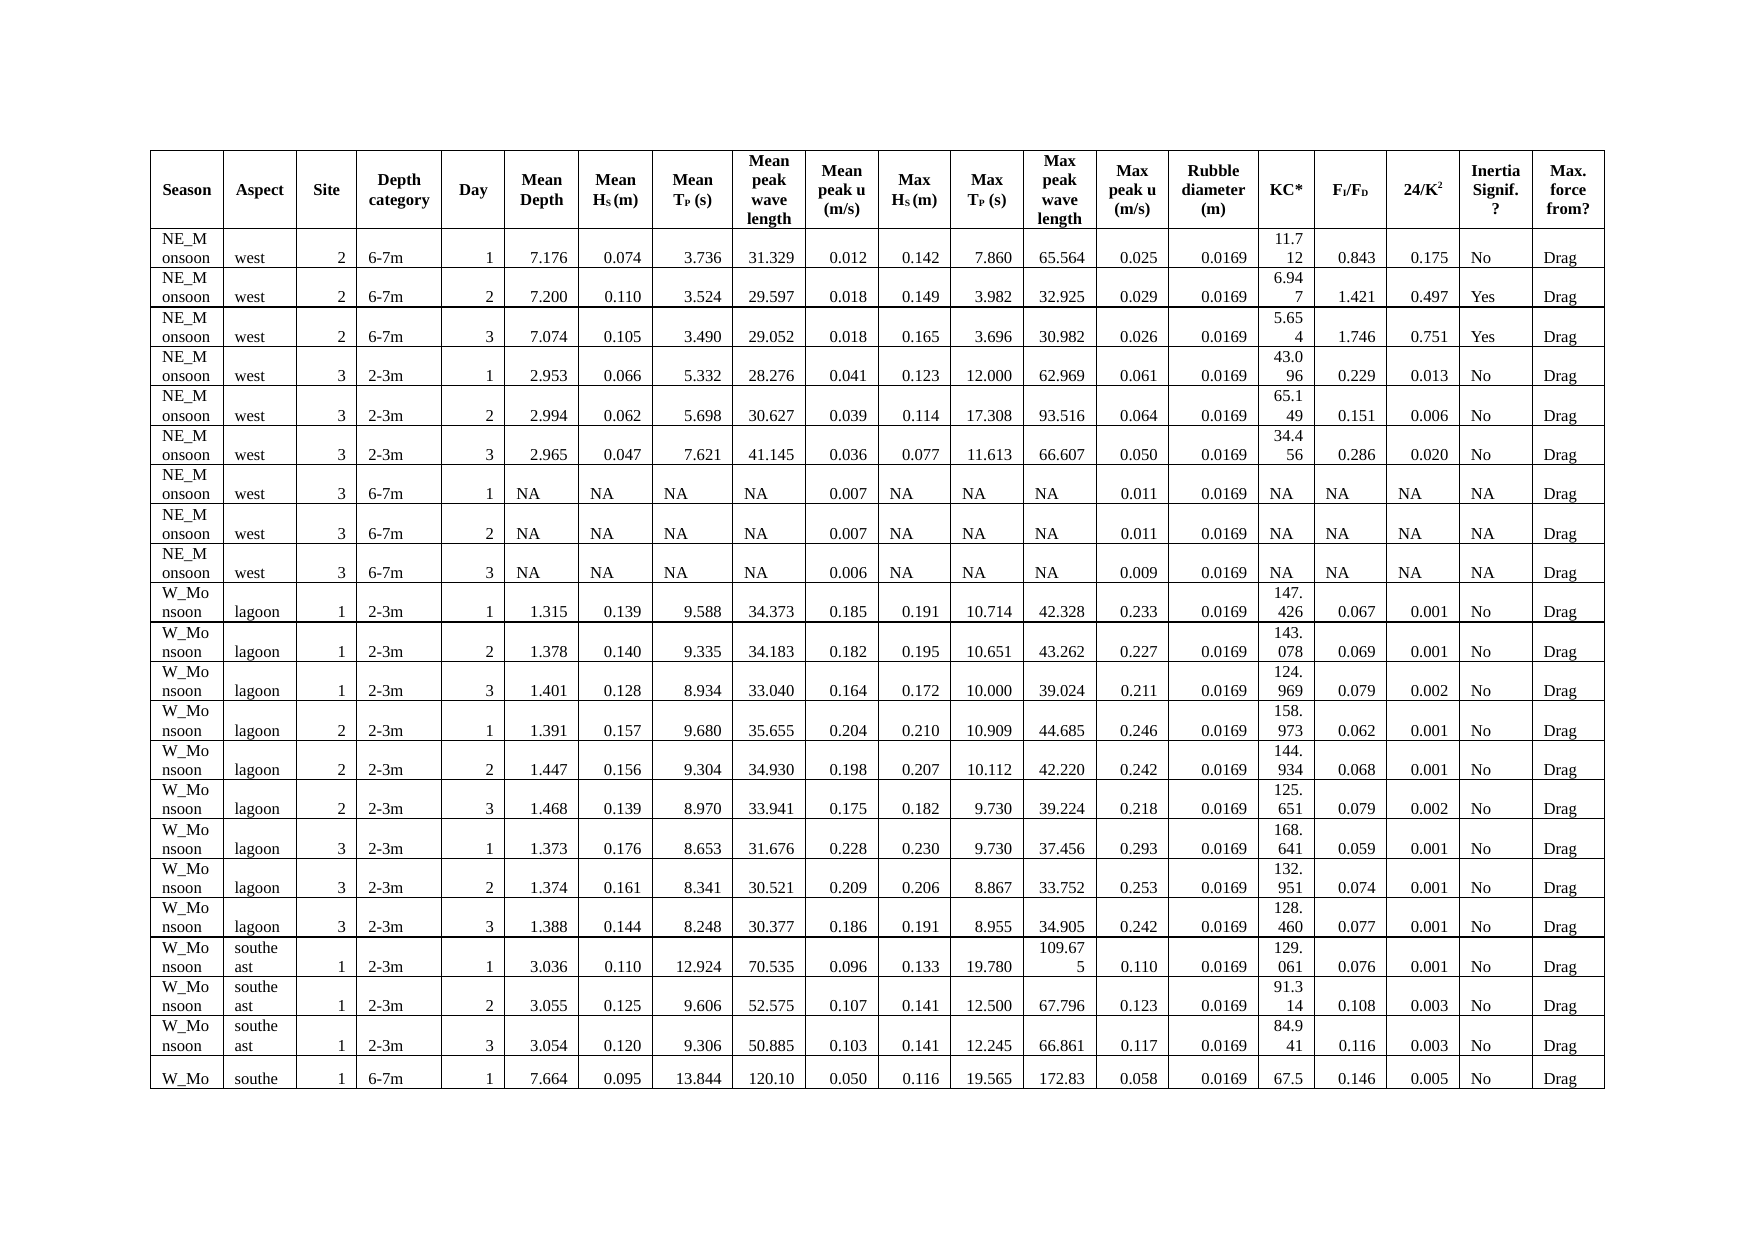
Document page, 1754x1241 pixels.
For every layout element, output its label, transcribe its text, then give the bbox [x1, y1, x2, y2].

table_cell 28.276 [733, 347, 805, 385]
table_cell 1.391 [505, 701, 578, 739]
table_cell 1 [297, 938, 356, 976]
table_cell 0.128 [579, 662, 652, 700]
table_cell 2.965 [505, 426, 578, 464]
table_cell NE_Monsoon [151, 268, 223, 306]
table_cell NA [879, 504, 950, 543]
table_cell 11.613 [951, 426, 1023, 464]
table_cell NA [653, 465, 732, 503]
table_header Aspect [224, 151, 296, 228]
table_cell 3 [442, 780, 504, 818]
table_cell 0.077 [1315, 898, 1386, 936]
table_cell 5.332 [653, 347, 732, 385]
table_cell NA [1259, 504, 1314, 543]
table_header 24/K2 [1387, 151, 1459, 228]
table_cell 0.116 [1315, 1016, 1386, 1054]
table_cell 0.0169 [1169, 583, 1258, 621]
table_cell 1.373 [505, 819, 578, 858]
table_cell 1 [442, 1056, 504, 1088]
table_cell 0.195 [879, 623, 950, 661]
table_cell NE_Monsoon [151, 465, 223, 503]
table_cell 7.200 [505, 268, 578, 306]
table_cell 0.242 [1097, 741, 1168, 779]
table_header Inertia Signif.? [1460, 151, 1532, 228]
table_cell 3 [297, 859, 356, 897]
table_cell 0.0169 [1169, 268, 1258, 306]
table_cell 0.013 [1387, 347, 1459, 385]
table_cell 5.654 [1259, 308, 1314, 346]
table_cell 2-3m [357, 426, 441, 464]
table_cell 0.229 [1315, 347, 1386, 385]
table_cell W_Monsoon [151, 623, 223, 661]
table_cell 0.0169 [1169, 662, 1258, 700]
table_cell 2-3m [357, 898, 441, 936]
table_cell 0.096 [806, 938, 878, 976]
table_cell NA [1387, 544, 1459, 582]
table_cell 93.516 [1024, 386, 1096, 424]
table_cell 0.002 [1387, 780, 1459, 818]
table_header Max. force from? [1533, 151, 1604, 228]
table_cell 0.286 [1315, 426, 1386, 464]
table_cell No [1460, 1016, 1532, 1054]
table_cell NA [579, 465, 652, 503]
table_cell 10.112 [951, 741, 1023, 779]
table_cell 2 [442, 386, 504, 424]
table_cell 5.698 [653, 386, 732, 424]
table_cell 0.020 [1387, 426, 1459, 464]
table_cell 0.039 [806, 386, 878, 424]
table_cell 0.186 [806, 898, 878, 936]
table_cell 0.001 [1387, 741, 1459, 779]
table_cell W_Monsoon [151, 819, 223, 858]
table_cell 0.227 [1097, 623, 1168, 661]
table_cell 0.108 [1315, 977, 1386, 1015]
table_cell 34.373 [733, 583, 805, 621]
table_cell 0.157 [579, 701, 652, 739]
table_cell 0.105 [579, 308, 652, 346]
table_cell 125.651 [1259, 780, 1314, 818]
table_cell 120.104 [733, 1056, 805, 1088]
table_cell W_Monsoon [151, 662, 223, 700]
table_cell 0.107 [806, 977, 878, 1015]
table_cell 0.026 [1097, 308, 1168, 346]
table_cell 1 [297, 662, 356, 700]
table_cell 0.041 [806, 347, 878, 385]
table_cell 6-7m [357, 229, 441, 267]
table_cell No [1460, 583, 1532, 621]
table_cell NE_Monsoon [151, 308, 223, 346]
table_cell 6-7m [357, 1056, 441, 1088]
table_cell No [1460, 662, 1532, 700]
table_cell No [1460, 347, 1532, 385]
table_cell 0.185 [806, 583, 878, 621]
table_cell 0.002 [1387, 662, 1459, 700]
table_cell 1 [297, 1056, 356, 1088]
table_cell 1.447 [505, 741, 578, 779]
table_cell NA [733, 544, 805, 582]
table_cell 2-3m [357, 1016, 441, 1054]
table_cell 0.074 [1315, 859, 1386, 897]
table_cell 2-3m [357, 662, 441, 700]
table_cell 0.079 [1315, 662, 1386, 700]
table_cell NA [1024, 465, 1096, 503]
table_header Mean HS (m) [579, 151, 652, 228]
table_cell lagoon [224, 583, 296, 621]
table_cell 0.182 [806, 623, 878, 661]
table_cell 33.040 [733, 662, 805, 700]
table_cell Drag [1533, 544, 1604, 582]
table_cell 0.011 [1097, 504, 1168, 543]
table_cell Drag [1533, 741, 1604, 779]
table_cell Drag [1533, 229, 1604, 267]
table_cell 7.664 [505, 1056, 578, 1088]
table_cell west [224, 504, 296, 543]
table_cell 1 [442, 465, 504, 503]
table_cell Drag [1533, 465, 1604, 503]
table_cell 7.074 [505, 308, 578, 346]
table_cell No [1460, 780, 1532, 818]
table_cell 10.714 [951, 583, 1023, 621]
table_cell 9.680 [653, 701, 732, 739]
table_cell 2-3m [357, 386, 441, 424]
table_cell 39.224 [1024, 780, 1096, 818]
table_cell 0.064 [1097, 386, 1168, 424]
table_cell Drag [1533, 859, 1604, 897]
table_cell west [224, 347, 296, 385]
table_cell 10.909 [951, 701, 1023, 739]
table_header Max peak u (m/s) [1097, 151, 1168, 228]
table_cell 3 [297, 426, 356, 464]
table_cell 29.597 [733, 268, 805, 306]
table_cell 0.077 [879, 426, 950, 464]
table_cell 2 [297, 741, 356, 779]
table_cell 3 [297, 898, 356, 936]
table_cell 2-3m [357, 819, 441, 858]
table_cell 34.930 [733, 741, 805, 779]
table_cell 19.780 [951, 938, 1023, 976]
table_cell 0.125 [579, 977, 652, 1015]
table_cell 0.198 [806, 741, 878, 779]
table_cell southeast [224, 1016, 296, 1054]
table_cell 3.490 [653, 308, 732, 346]
table_cell 9.588 [653, 583, 732, 621]
table_cell 8.934 [653, 662, 732, 700]
table_cell NA [951, 465, 1023, 503]
table_cell Drag [1533, 623, 1604, 661]
table_cell NA [879, 465, 950, 503]
table_cell No [1460, 386, 1532, 424]
table_cell 2 [297, 229, 356, 267]
table_cell 0.006 [806, 544, 878, 582]
table_cell 0.0169 [1169, 1056, 1258, 1088]
table_header Day [442, 151, 504, 228]
table_header Rubble diameter (m) [1169, 151, 1258, 228]
table_cell 0.497 [1387, 268, 1459, 306]
table_cell 0.007 [806, 504, 878, 543]
table_cell 132.951 [1259, 859, 1314, 897]
table_cell 6-7m [357, 504, 441, 543]
table_cell 2-3m [357, 859, 441, 897]
table_cell 66.607 [1024, 426, 1096, 464]
table_cell NE_Monsoon [151, 504, 223, 543]
table_cell 0.103 [806, 1016, 878, 1054]
table_cell NA [1387, 465, 1459, 503]
table_cell 2-3m [357, 977, 441, 1015]
table_cell 6-7m [357, 544, 441, 582]
table_cell 0.110 [1097, 938, 1168, 976]
table_cell 9.335 [653, 623, 732, 661]
table_cell 0.036 [806, 426, 878, 464]
table_header Mean TP (s) [653, 151, 732, 228]
table_cell 0.293 [1097, 819, 1168, 858]
table_cell W_Monsoon [151, 898, 223, 936]
table_cell 9.304 [653, 741, 732, 779]
table_cell lagoon [224, 741, 296, 779]
table_cell 1.388 [505, 898, 578, 936]
table_cell 0.204 [806, 701, 878, 739]
table_cell W_Monsoon [151, 1056, 223, 1088]
table_header KC* [1259, 151, 1314, 228]
table_cell 0.0169 [1169, 623, 1258, 661]
table_cell 0.058 [1097, 1056, 1168, 1088]
table_cell 0.161 [579, 859, 652, 897]
table_cell 1.421 [1315, 268, 1386, 306]
table_cell NA [733, 504, 805, 543]
table_cell 0.066 [579, 347, 652, 385]
table_cell southeast [224, 1056, 296, 1088]
table_cell 0.218 [1097, 780, 1168, 818]
table_cell Drag [1533, 819, 1604, 858]
table_cell 0.0169 [1169, 898, 1258, 936]
table_cell 2 [442, 268, 504, 306]
table_cell 50.885 [733, 1016, 805, 1054]
table_cell 144.934 [1259, 741, 1314, 779]
table_cell 3.736 [653, 229, 732, 267]
table_cell lagoon [224, 662, 296, 700]
table_cell No [1460, 1056, 1532, 1088]
table_cell 0.141 [879, 1016, 950, 1054]
table_cell 109.675 [1024, 938, 1096, 976]
table_cell NA [505, 465, 578, 503]
table_cell 2 [297, 308, 356, 346]
table_cell NA [653, 504, 732, 543]
table_cell Yes [1460, 268, 1532, 306]
table_cell 42.328 [1024, 583, 1096, 621]
table_cell 2 [442, 741, 504, 779]
table_cell 0.074 [579, 229, 652, 267]
table_cell 0.0169 [1169, 701, 1258, 739]
table_cell 3.054 [505, 1016, 578, 1054]
table_cell 0.0169 [1169, 308, 1258, 346]
table_cell No [1460, 938, 1532, 976]
table_cell lagoon [224, 701, 296, 739]
table_cell 1 [297, 977, 356, 1015]
table_cell Drag [1533, 977, 1604, 1015]
table_cell 2-3m [357, 583, 441, 621]
table_cell 0.050 [806, 1056, 878, 1088]
table_cell 6-7m [357, 308, 441, 346]
table_cell lagoon [224, 780, 296, 818]
table_cell 2.994 [505, 386, 578, 424]
table_cell W_Monsoon [151, 859, 223, 897]
table_cell 0.120 [579, 1016, 652, 1054]
table_cell NA [653, 544, 732, 582]
table_cell 2 [442, 623, 504, 661]
table_cell 2 [297, 780, 356, 818]
table_cell 0.007 [806, 465, 878, 503]
table_cell 9.730 [951, 819, 1023, 858]
table_header Season [151, 151, 223, 228]
table_cell 0.076 [1315, 938, 1386, 976]
table_cell NA [1315, 544, 1386, 582]
table_cell No [1460, 819, 1532, 858]
table_cell 0.209 [806, 859, 878, 897]
table_cell 0.151 [1315, 386, 1386, 424]
table_cell 12.924 [653, 938, 732, 976]
table_cell 2-3m [357, 701, 441, 739]
table_cell NA [1259, 465, 1314, 503]
table_cell 0.0169 [1169, 347, 1258, 385]
table_cell NA [505, 544, 578, 582]
table_cell 0.0169 [1169, 465, 1258, 503]
table_cell 3 [297, 544, 356, 582]
table_cell 12.000 [951, 347, 1023, 385]
table_cell 0.001 [1387, 898, 1459, 936]
table_cell 0.176 [579, 819, 652, 858]
table_cell 3.055 [505, 977, 578, 1015]
table_cell No [1460, 701, 1532, 739]
table_cell 3 [297, 386, 356, 424]
table_header Max HS (m) [879, 151, 950, 228]
table_cell 0.142 [879, 229, 950, 267]
table_cell W_Monsoon [151, 701, 223, 739]
table_cell west [224, 426, 296, 464]
table_cell 34.183 [733, 623, 805, 661]
table_cell west [224, 544, 296, 582]
table_cell 143.078 [1259, 623, 1314, 661]
table_cell west [224, 465, 296, 503]
table_cell NA [579, 504, 652, 543]
table_cell 84.941 [1259, 1016, 1314, 1054]
table_cell 10.651 [951, 623, 1023, 661]
table_cell 6-7m [357, 465, 441, 503]
table_cell 8.955 [951, 898, 1023, 936]
table_cell No [1460, 977, 1532, 1015]
table_cell 147.426 [1259, 583, 1314, 621]
table_cell 2-3m [357, 938, 441, 976]
table_cell lagoon [224, 859, 296, 897]
table_cell 70.535 [733, 938, 805, 976]
table_cell 0.175 [1387, 229, 1459, 267]
table_cell 0.165 [879, 308, 950, 346]
table_header Mean peak u (m/s) [806, 151, 878, 228]
table_cell 2 [442, 977, 504, 1015]
table_cell 39.024 [1024, 662, 1096, 700]
table_cell Drag [1533, 780, 1604, 818]
table_cell 8.248 [653, 898, 732, 936]
table_cell 52.575 [733, 977, 805, 1015]
table_cell 31.676 [733, 819, 805, 858]
table_cell 1.315 [505, 583, 578, 621]
table_cell 0.172 [879, 662, 950, 700]
table_cell lagoon [224, 898, 296, 936]
table_cell 2.953 [505, 347, 578, 385]
table_cell 30.377 [733, 898, 805, 936]
table_cell NE_Monsoon [151, 229, 223, 267]
table_cell 13.844 [653, 1056, 732, 1088]
table_cell 6-7m [357, 268, 441, 306]
table_cell lagoon [224, 819, 296, 858]
table_cell 9.306 [653, 1016, 732, 1054]
table_cell 1 [297, 623, 356, 661]
table_cell southeast [224, 977, 296, 1015]
table_cell 12.500 [951, 977, 1023, 1015]
table_cell 0.029 [1097, 268, 1168, 306]
table_cell 0.230 [879, 819, 950, 858]
table_cell 0.095 [579, 1056, 652, 1088]
table_cell 1.468 [505, 780, 578, 818]
table_cell 3 [442, 1016, 504, 1054]
table_cell 0.003 [1387, 977, 1459, 1015]
table_cell lagoon [224, 623, 296, 661]
table_cell 0.211 [1097, 662, 1168, 700]
table_cell Drag [1533, 1016, 1604, 1054]
table_cell 0.164 [806, 662, 878, 700]
table_cell 8.341 [653, 859, 732, 897]
table_cell 37.456 [1024, 819, 1096, 858]
table_cell 3 [297, 504, 356, 543]
table_cell NA [579, 544, 652, 582]
table_cell W_Monsoon [151, 780, 223, 818]
table_cell 0.149 [879, 268, 950, 306]
table_cell 29.052 [733, 308, 805, 346]
table_cell 0.001 [1387, 819, 1459, 858]
table_cell 0.144 [579, 898, 652, 936]
table_cell Yes [1460, 308, 1532, 346]
table_cell 3 [297, 465, 356, 503]
table_cell No [1460, 426, 1532, 464]
table_cell 0.116 [879, 1056, 950, 1088]
table_cell 0.062 [1315, 701, 1386, 739]
table_cell 0.001 [1387, 623, 1459, 661]
table_cell 17.308 [951, 386, 1023, 424]
table_cell NA [1315, 504, 1386, 543]
table_cell 8.970 [653, 780, 732, 818]
table_cell 0.146 [1315, 1056, 1386, 1088]
table_header Max TP (s) [951, 151, 1023, 228]
table_cell 0.012 [806, 229, 878, 267]
table_cell NA [951, 544, 1023, 582]
table_cell W_Monsoon [151, 583, 223, 621]
table_cell 0.050 [1097, 426, 1168, 464]
table_cell 0.0169 [1169, 229, 1258, 267]
table_cell 0.114 [879, 386, 950, 424]
table_cell 0.018 [806, 308, 878, 346]
table_cell 1.401 [505, 662, 578, 700]
table_cell NA [1024, 544, 1096, 582]
table_cell west [224, 308, 296, 346]
table_cell 19.565 [951, 1056, 1023, 1088]
table_cell 0.139 [579, 780, 652, 818]
table_cell 0.0169 [1169, 938, 1258, 976]
table_cell 0.182 [879, 780, 950, 818]
table_cell 0.067 [1315, 583, 1386, 621]
table_header Site [297, 151, 356, 228]
table_cell west [224, 229, 296, 267]
table_cell 0.0169 [1169, 544, 1258, 582]
table_cell Drag [1533, 308, 1604, 346]
table_cell 0.110 [579, 268, 652, 306]
table_cell 6.947 [1259, 268, 1314, 306]
table_cell 0.0169 [1169, 741, 1258, 779]
table_cell 0.079 [1315, 780, 1386, 818]
table_cell 0.009 [1097, 544, 1168, 582]
table_cell 3 [297, 347, 356, 385]
table_cell No [1460, 229, 1532, 267]
table_cell 172.839 [1024, 1056, 1096, 1088]
table_cell 67.796 [1024, 977, 1096, 1015]
table_cell NA [1460, 544, 1532, 582]
table_cell 43.096 [1259, 347, 1314, 385]
table_cell 3 [442, 426, 504, 464]
table_cell 66.861 [1024, 1016, 1096, 1054]
table_cell 0.061 [1097, 347, 1168, 385]
table_cell 2 [297, 701, 356, 739]
table_cell Drag [1533, 701, 1604, 739]
table_cell Drag [1533, 268, 1604, 306]
table_cell 0.843 [1315, 229, 1386, 267]
table_cell 0.246 [1097, 701, 1168, 739]
table_cell 1 [442, 229, 504, 267]
table_cell 3 [297, 819, 356, 858]
table_cell 0.047 [579, 426, 652, 464]
table_cell 43.262 [1024, 623, 1096, 661]
table_cell NE_Monsoon [151, 386, 223, 424]
table_cell 7.176 [505, 229, 578, 267]
table_cell 1 [297, 583, 356, 621]
table_cell 1.378 [505, 623, 578, 661]
table_cell No [1460, 898, 1532, 936]
table_cell 168.641 [1259, 819, 1314, 858]
table_cell 0.156 [579, 741, 652, 779]
table_cell 0.0169 [1169, 977, 1258, 1015]
table_cell 1 [442, 347, 504, 385]
table_cell 2-3m [357, 741, 441, 779]
table_cell Drag [1533, 504, 1604, 543]
table_cell 0.011 [1097, 465, 1168, 503]
table_cell 3.524 [653, 268, 732, 306]
table_cell NA [879, 544, 950, 582]
table_cell 0.059 [1315, 819, 1386, 858]
table_cell 2 [297, 268, 356, 306]
table_cell NA [505, 504, 578, 543]
table_cell 0.191 [879, 583, 950, 621]
table_header FI/FD [1315, 151, 1386, 228]
table_cell 0.001 [1387, 859, 1459, 897]
table_cell 44.685 [1024, 701, 1096, 739]
table_cell Drag [1533, 938, 1604, 976]
table_cell 11.712 [1259, 229, 1314, 267]
table_cell 2-3m [357, 347, 441, 385]
table_cell Drag [1533, 583, 1604, 621]
table_cell 0.123 [1097, 977, 1168, 1015]
table_cell 129.061 [1259, 938, 1314, 976]
table_cell 1.746 [1315, 308, 1386, 346]
table_cell NE_Monsoon [151, 426, 223, 464]
table_cell 41.145 [733, 426, 805, 464]
table_cell 0.0169 [1169, 504, 1258, 543]
table_cell 1 [442, 938, 504, 976]
table_cell 0.001 [1387, 701, 1459, 739]
table_cell W_Monsoon [151, 938, 223, 976]
table_cell 0.0169 [1169, 426, 1258, 464]
table_cell 33.752 [1024, 859, 1096, 897]
table_header Mean Depth [505, 151, 578, 228]
table_cell 0.0169 [1169, 386, 1258, 424]
table_cell west [224, 386, 296, 424]
table_cell 65.149 [1259, 386, 1314, 424]
table_cell NA [733, 465, 805, 503]
table_cell 0.0169 [1169, 1016, 1258, 1054]
table_cell 1 [297, 1016, 356, 1054]
table_cell 0.140 [579, 623, 652, 661]
table_cell NA [1315, 465, 1386, 503]
table_cell 0.207 [879, 741, 950, 779]
table_header Mean peak wave length [733, 151, 805, 228]
table_cell 62.969 [1024, 347, 1096, 385]
table_cell 3 [442, 308, 504, 346]
table_cell 0.253 [1097, 859, 1168, 897]
table_cell 128.460 [1259, 898, 1314, 936]
table_cell 32.925 [1024, 268, 1096, 306]
table_header Max peak wave length [1024, 151, 1096, 228]
table_cell 34.905 [1024, 898, 1096, 936]
table_cell 1 [442, 819, 504, 858]
table_header Depth category [357, 151, 441, 228]
table_cell 35.655 [733, 701, 805, 739]
table_cell 0.001 [1387, 583, 1459, 621]
table_cell 3.696 [951, 308, 1023, 346]
table_cell Drag [1533, 898, 1604, 936]
table_cell No [1460, 623, 1532, 661]
table_cell 0.175 [806, 780, 878, 818]
table_cell 0.228 [806, 819, 878, 858]
table_cell 0.123 [879, 347, 950, 385]
table_cell 124.969 [1259, 662, 1314, 700]
table_cell 8.867 [951, 859, 1023, 897]
table_cell 3 [442, 898, 504, 936]
table_cell 1 [442, 701, 504, 739]
table_cell Drag [1533, 1056, 1604, 1088]
table_cell 0.206 [879, 859, 950, 897]
table_cell 9.730 [951, 780, 1023, 818]
table_cell 1.374 [505, 859, 578, 897]
table_cell west [224, 268, 296, 306]
table_cell 0.139 [579, 583, 652, 621]
table_cell NE_Monsoon [151, 544, 223, 582]
table_cell 2 [442, 504, 504, 543]
table_cell NA [1387, 504, 1459, 543]
table_cell 0.001 [1387, 938, 1459, 976]
table_cell 9.606 [653, 977, 732, 1015]
table_cell 7.621 [653, 426, 732, 464]
table_cell NA [951, 504, 1023, 543]
table_cell 7.860 [951, 229, 1023, 267]
table_cell 0.025 [1097, 229, 1168, 267]
table_cell 0.751 [1387, 308, 1459, 346]
table_cell 1 [442, 583, 504, 621]
table_cell 0.062 [579, 386, 652, 424]
table_cell 2 [442, 859, 504, 897]
table_cell 3 [442, 544, 504, 582]
table_cell 10.000 [951, 662, 1023, 700]
table_cell NA [1259, 544, 1314, 582]
table_cell 0.069 [1315, 623, 1386, 661]
table_cell 0.005 [1387, 1056, 1459, 1088]
table_cell 0.018 [806, 268, 878, 306]
table_cell 0.110 [579, 938, 652, 976]
table_cell Drag [1533, 426, 1604, 464]
table_cell 8.653 [653, 819, 732, 858]
table_cell 42.220 [1024, 741, 1096, 779]
table_cell 12.245 [951, 1016, 1023, 1054]
table_cell Drag [1533, 347, 1604, 385]
table_cell 91.314 [1259, 977, 1314, 1015]
table_cell 30.982 [1024, 308, 1096, 346]
table_cell 0.0169 [1169, 780, 1258, 818]
table_cell No [1460, 859, 1532, 897]
table_cell 2-3m [357, 780, 441, 818]
table_cell 0.117 [1097, 1016, 1168, 1054]
table_cell No [1460, 741, 1532, 779]
table_cell 65.564 [1024, 229, 1096, 267]
table_cell 0.068 [1315, 741, 1386, 779]
table_cell 158.973 [1259, 701, 1314, 739]
table_cell W_Monsoon [151, 1016, 223, 1054]
table_cell 67.507 [1259, 1056, 1314, 1088]
table_cell NE_Monsoon [151, 347, 223, 385]
table_cell W_Monsoon [151, 741, 223, 779]
table_cell 34.456 [1259, 426, 1314, 464]
table_cell 0.242 [1097, 898, 1168, 936]
table_cell Drag [1533, 662, 1604, 700]
table_cell 0.210 [879, 701, 950, 739]
table_cell 33.941 [733, 780, 805, 818]
table_cell 0.003 [1387, 1016, 1459, 1054]
table_cell W_Monsoon [151, 977, 223, 1015]
table_cell 31.329 [733, 229, 805, 267]
table_cell 3 [442, 662, 504, 700]
table_cell 0.133 [879, 938, 950, 976]
table_cell NA [1460, 465, 1532, 503]
table_cell 0.0169 [1169, 859, 1258, 897]
table_cell 0.006 [1387, 386, 1459, 424]
table_cell Drag [1533, 386, 1604, 424]
table_cell 0.191 [879, 898, 950, 936]
table_cell 0.233 [1097, 583, 1168, 621]
table_cell 30.627 [733, 386, 805, 424]
table_cell southeast [224, 938, 296, 976]
table_cell NA [1460, 504, 1532, 543]
table_cell 0.0169 [1169, 819, 1258, 858]
table_cell 3.036 [505, 938, 578, 976]
table_cell 0.141 [879, 977, 950, 1015]
table_cell 2-3m [357, 623, 441, 661]
table_cell 30.521 [733, 859, 805, 897]
table_cell NA [1024, 504, 1096, 543]
table_cell 3.982 [951, 268, 1023, 306]
